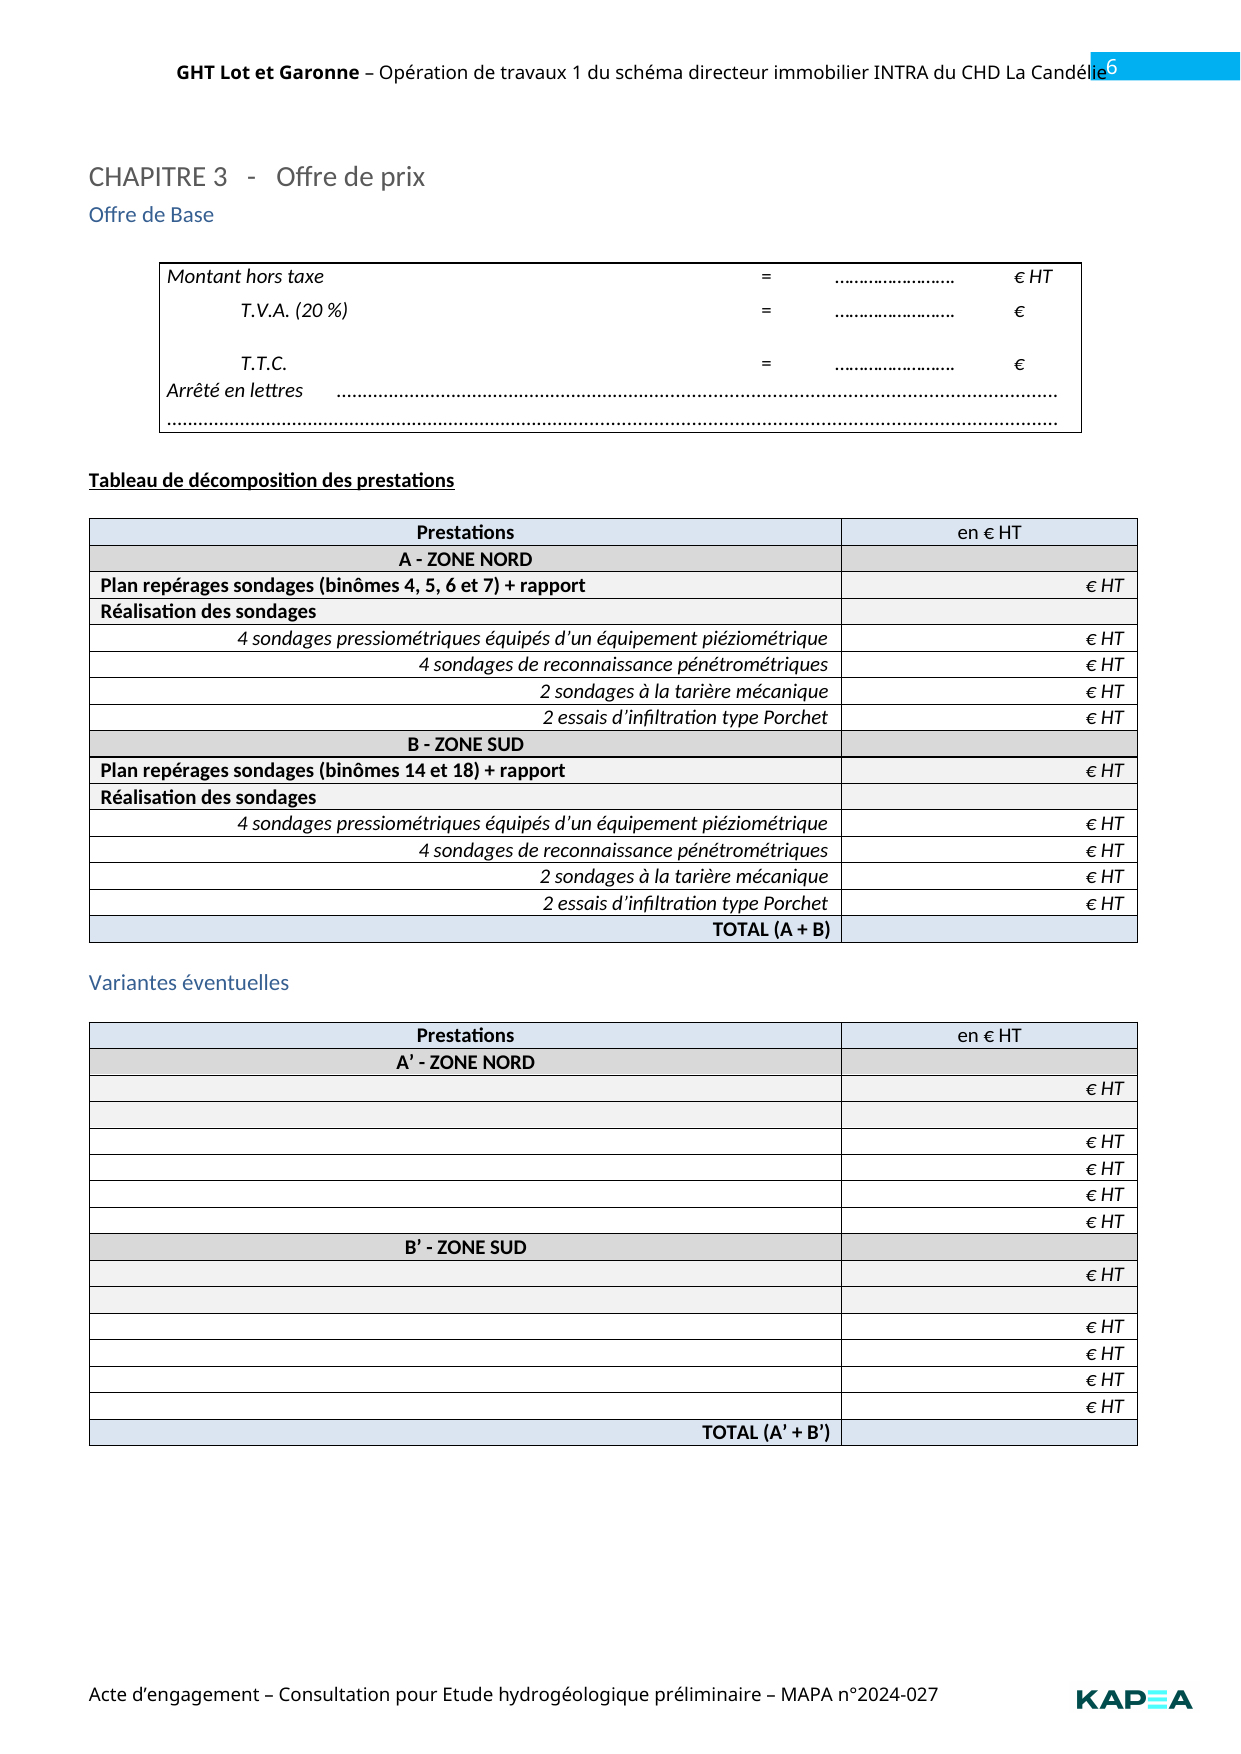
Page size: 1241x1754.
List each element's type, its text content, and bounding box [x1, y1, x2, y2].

table_cell Réalisation des sondages [90, 784, 841, 809]
table_cell [842, 1049, 1137, 1074]
table_cell [90, 1181, 841, 1207]
table_header Prestations [90, 519, 841, 545]
table_cell [90, 1367, 841, 1392]
table_cell T.T.C. [160, 350, 754, 377]
table_cell ……………………. [784, 350, 1006, 377]
table_cell 2 essais d’infiltration type Porchet [90, 705, 841, 730]
table_cell € HT [842, 810, 1137, 836]
table_cell Réalisation des sondages [90, 599, 841, 624]
table_cell A’ - ZONE NORD [90, 1049, 841, 1074]
table_cell € HT [842, 758, 1137, 783]
table_cell [842, 1420, 853, 1445]
table_cell [842, 916, 853, 942]
table_cell € HT [842, 1076, 1137, 1101]
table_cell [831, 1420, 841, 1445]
table_cell Plan repérages sondages (binômes 4, 5, 6 et 7) + rapport [90, 572, 841, 598]
table_cell € HT [842, 678, 1137, 703]
table_cell € HT [842, 1129, 1137, 1154]
subtitle Variantes éventuelles [89, 968, 1152, 996]
table_header Prestations [90, 1023, 841, 1048]
table_cell [90, 1314, 841, 1339]
table_cell = [754, 350, 783, 377]
table_cell € HT [842, 1261, 1137, 1286]
table_cell [842, 1102, 1137, 1127]
table_cell [842, 599, 1137, 624]
table_cell € HT [842, 652, 1137, 677]
table_cell 4 sondages de reconnaissance pénétrométriques [90, 652, 841, 677]
table_cell € [1006, 350, 1081, 377]
table_cell € HT [842, 863, 1137, 889]
table_cell [90, 1340, 841, 1366]
table_cell € HT [842, 705, 1137, 730]
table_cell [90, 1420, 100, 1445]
table_cell € HT [842, 625, 1137, 651]
table_cell [842, 731, 1137, 756]
table_cell B - ZONE SUD [90, 731, 841, 756]
table_cell € [1006, 297, 1081, 350]
table_header Montant hors taxe [160, 264, 754, 297]
picture [1068, 1681, 1200, 1713]
table_cell [90, 1076, 841, 1101]
table_cell € HT [842, 1340, 1137, 1366]
table_cell € HT [842, 1181, 1137, 1207]
table_cell € HT [842, 1393, 1137, 1418]
table_cell Arrêté en lettres [160, 377, 1081, 403]
table_cell [90, 1155, 841, 1180]
table_cell T.V.A. (20 %) [160, 297, 754, 350]
table_cell [90, 1208, 841, 1233]
table_cell Plan repérages sondages (binômes 14 et 18) + rapport [90, 758, 841, 783]
text Tableau de décomposition des prestations [89, 467, 1152, 493]
table_cell 2 essais d’infiltration type Porchet [90, 890, 841, 915]
table_cell [90, 1102, 841, 1127]
table_cell [842, 784, 1137, 809]
table_cell [1126, 1420, 1137, 1445]
table_cell [160, 403, 1081, 432]
table_cell [90, 1129, 841, 1154]
table_cell [842, 546, 1137, 571]
table_cell 4 sondages pressiométriques équipés d’un équipement piéziométrique [90, 625, 841, 651]
table_cell 4 sondages de reconnaissance pénétrométriques [90, 837, 841, 862]
table_cell [842, 1234, 1137, 1260]
table_cell € HT [842, 1367, 1137, 1392]
table_cell € HT [842, 1208, 1137, 1233]
table_cell € HT [842, 1314, 1137, 1339]
table_cell 2 sondages à la tarière mécanique [90, 678, 841, 703]
table_cell € HT [842, 572, 1137, 598]
subtitle Offre de prix [89, 158, 1152, 193]
table_cell A - ZONE NORD [90, 546, 841, 571]
table_cell [90, 1261, 841, 1286]
table_cell € HT [842, 890, 1137, 915]
table_cell [1126, 916, 1137, 942]
table_cell [90, 1393, 841, 1418]
table_header € HT [1006, 264, 1081, 297]
table_cell 2 sondages à la tarière mécanique [90, 863, 841, 889]
table_cell € HT [842, 1155, 1137, 1180]
table_header ……………………. [784, 264, 1006, 297]
table_cell [842, 1287, 1137, 1313]
table_header = [754, 264, 783, 297]
table_cell = [754, 297, 783, 350]
subtitle Offre de Base [89, 200, 1152, 228]
table_cell ……………………. [784, 297, 1006, 350]
table_cell [90, 1287, 841, 1313]
table_header en € HT [842, 519, 1137, 545]
table_cell 4 sondages pressiométriques équipés d’un équipement piéziométrique [90, 810, 841, 836]
table_cell € HT [842, 837, 1137, 862]
table_header en € HT [842, 1023, 1137, 1048]
table_cell B’ - ZONE SUD [90, 1234, 841, 1260]
